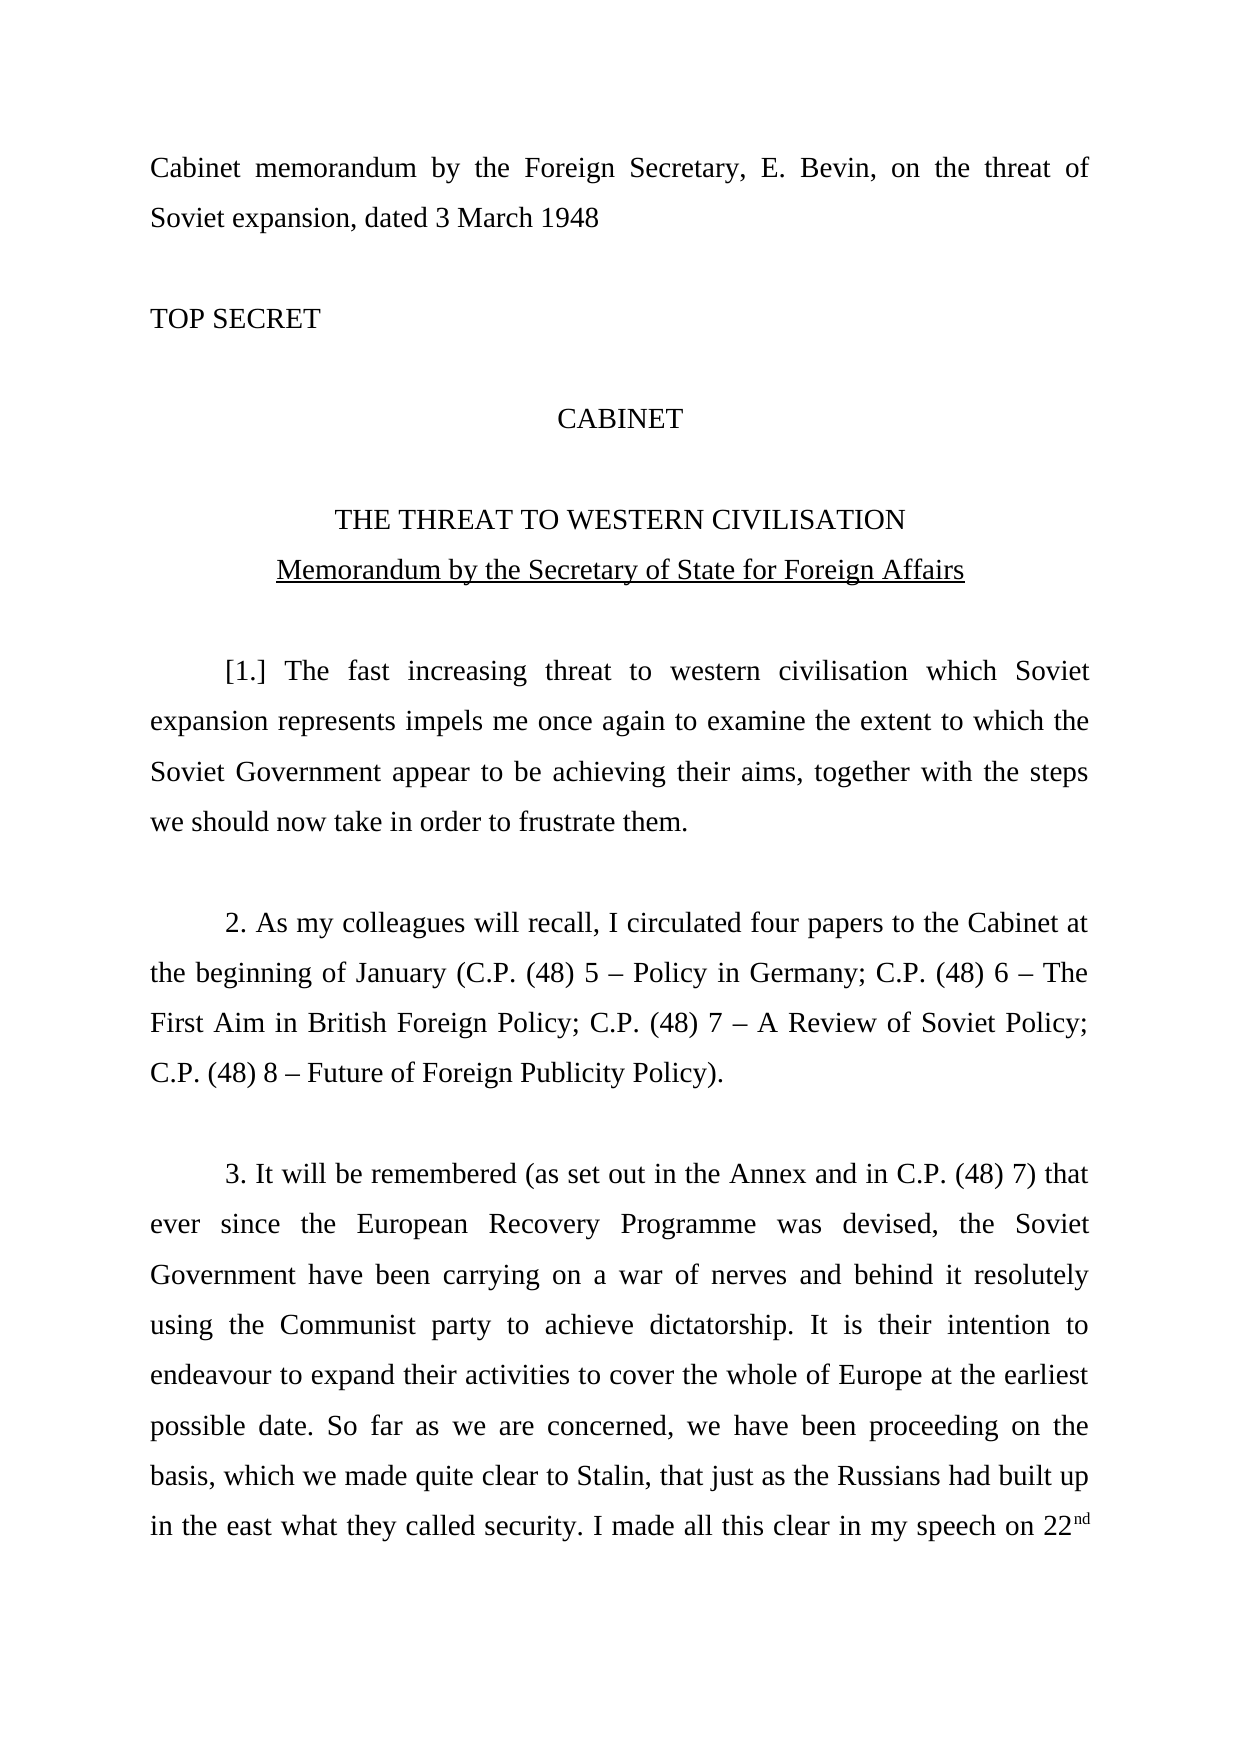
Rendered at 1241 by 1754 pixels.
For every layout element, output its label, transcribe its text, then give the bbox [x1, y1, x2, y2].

text [1.] The fast increasing threat to western civilisation which Soviet expansion represents impels me once again to examine the extent to which the Soviet Government appear to be achieving their aims, together with the steps we should now take in order to frustrate them. [150, 653, 1090, 838]
text Cabinet memorandum by the Foreign Secretary, E. Bevin, on the threat of Soviet expansion, dated 3 March 1948 [150, 150, 1090, 234]
text THE THREAT TO WESTERN CIVILISATION [150, 502, 1090, 536]
text 2. As my colleagues will recall, I circulated four papers to the Cabinet at the beginning of January (C.P. (48) 5 – Policy in Germany; C.P. (48) 6 – The First Aim in British Foreign Policy; C.P. (48) 7 – A Review of Soviet Policy; C.P. (48) 8 – Future of Foreign Publicity Policy). [150, 905, 1090, 1089]
text TOP SECRET [150, 301, 1090, 334]
text Memorandum by the Secretary of State for Foreign Affairs [150, 552, 1090, 586]
text CABINET [150, 402, 1090, 435]
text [150, 1156, 1090, 1542]
